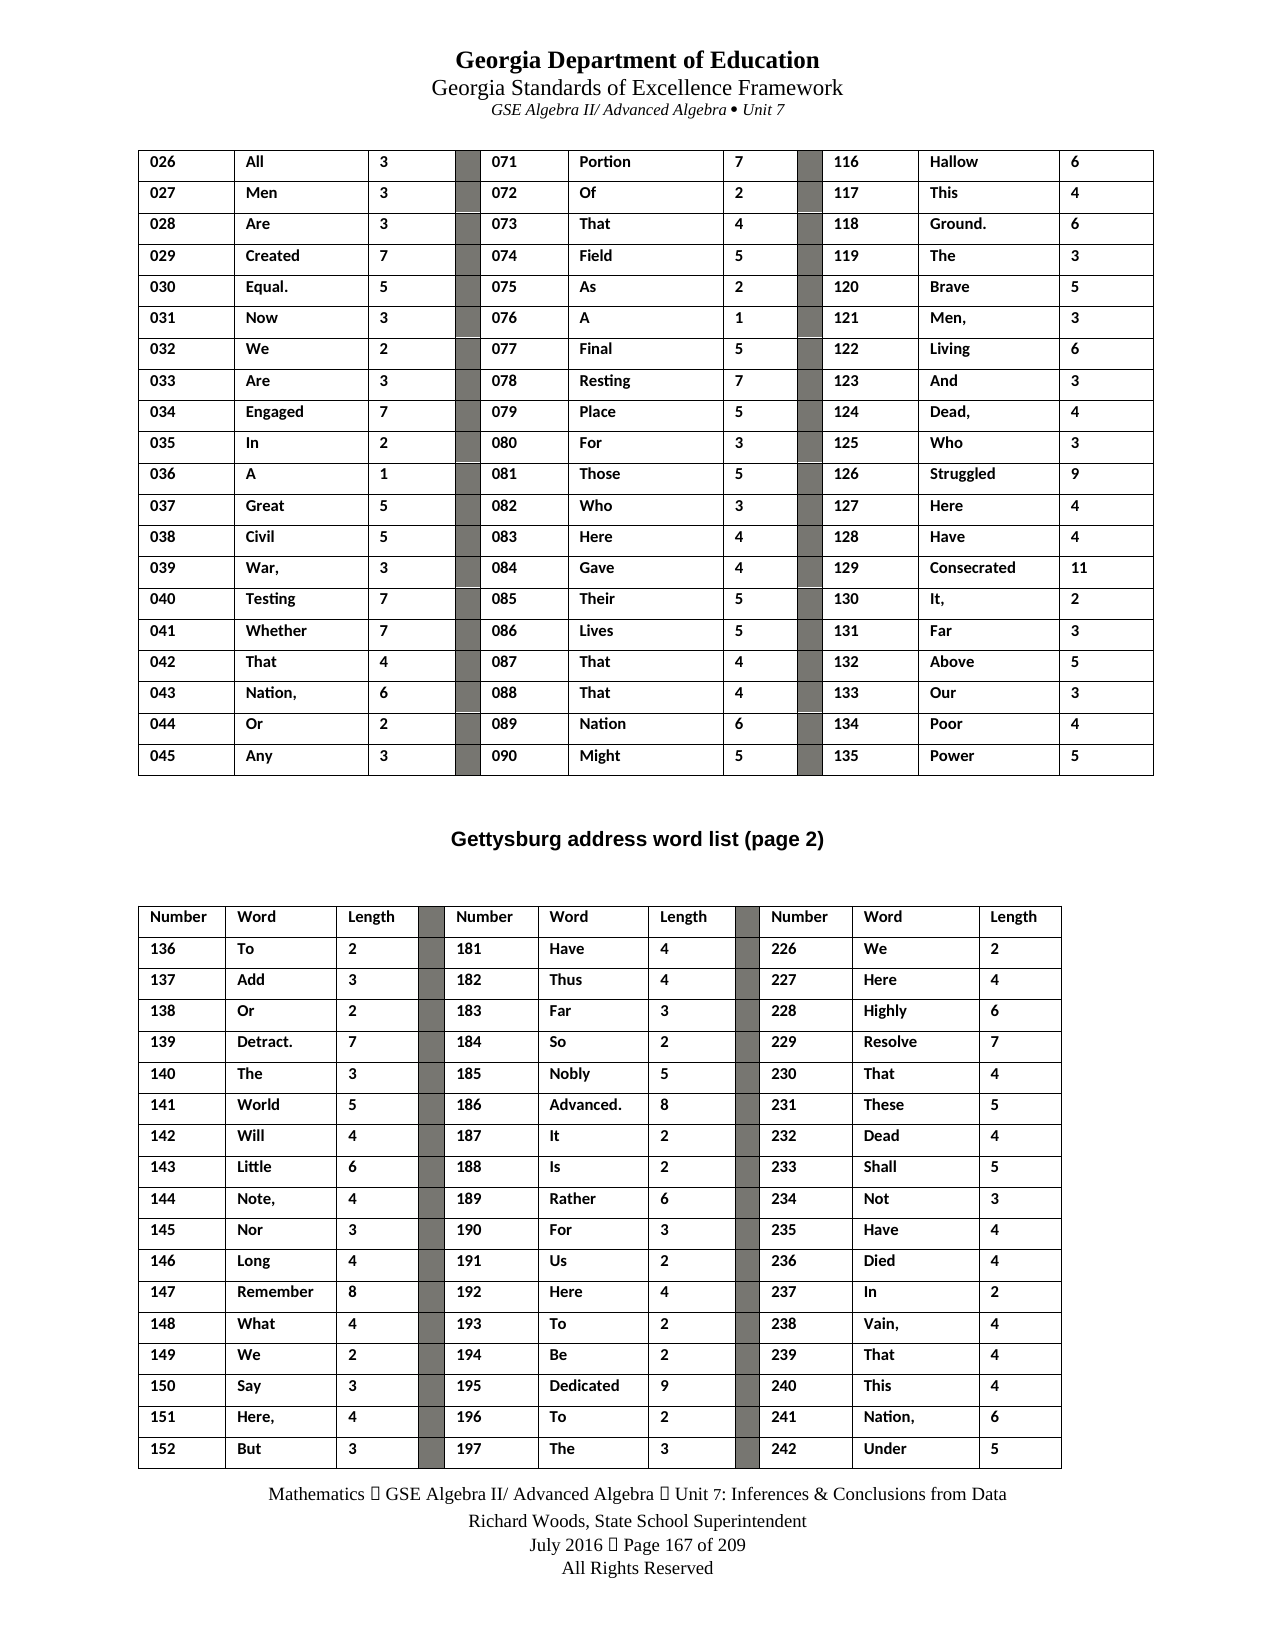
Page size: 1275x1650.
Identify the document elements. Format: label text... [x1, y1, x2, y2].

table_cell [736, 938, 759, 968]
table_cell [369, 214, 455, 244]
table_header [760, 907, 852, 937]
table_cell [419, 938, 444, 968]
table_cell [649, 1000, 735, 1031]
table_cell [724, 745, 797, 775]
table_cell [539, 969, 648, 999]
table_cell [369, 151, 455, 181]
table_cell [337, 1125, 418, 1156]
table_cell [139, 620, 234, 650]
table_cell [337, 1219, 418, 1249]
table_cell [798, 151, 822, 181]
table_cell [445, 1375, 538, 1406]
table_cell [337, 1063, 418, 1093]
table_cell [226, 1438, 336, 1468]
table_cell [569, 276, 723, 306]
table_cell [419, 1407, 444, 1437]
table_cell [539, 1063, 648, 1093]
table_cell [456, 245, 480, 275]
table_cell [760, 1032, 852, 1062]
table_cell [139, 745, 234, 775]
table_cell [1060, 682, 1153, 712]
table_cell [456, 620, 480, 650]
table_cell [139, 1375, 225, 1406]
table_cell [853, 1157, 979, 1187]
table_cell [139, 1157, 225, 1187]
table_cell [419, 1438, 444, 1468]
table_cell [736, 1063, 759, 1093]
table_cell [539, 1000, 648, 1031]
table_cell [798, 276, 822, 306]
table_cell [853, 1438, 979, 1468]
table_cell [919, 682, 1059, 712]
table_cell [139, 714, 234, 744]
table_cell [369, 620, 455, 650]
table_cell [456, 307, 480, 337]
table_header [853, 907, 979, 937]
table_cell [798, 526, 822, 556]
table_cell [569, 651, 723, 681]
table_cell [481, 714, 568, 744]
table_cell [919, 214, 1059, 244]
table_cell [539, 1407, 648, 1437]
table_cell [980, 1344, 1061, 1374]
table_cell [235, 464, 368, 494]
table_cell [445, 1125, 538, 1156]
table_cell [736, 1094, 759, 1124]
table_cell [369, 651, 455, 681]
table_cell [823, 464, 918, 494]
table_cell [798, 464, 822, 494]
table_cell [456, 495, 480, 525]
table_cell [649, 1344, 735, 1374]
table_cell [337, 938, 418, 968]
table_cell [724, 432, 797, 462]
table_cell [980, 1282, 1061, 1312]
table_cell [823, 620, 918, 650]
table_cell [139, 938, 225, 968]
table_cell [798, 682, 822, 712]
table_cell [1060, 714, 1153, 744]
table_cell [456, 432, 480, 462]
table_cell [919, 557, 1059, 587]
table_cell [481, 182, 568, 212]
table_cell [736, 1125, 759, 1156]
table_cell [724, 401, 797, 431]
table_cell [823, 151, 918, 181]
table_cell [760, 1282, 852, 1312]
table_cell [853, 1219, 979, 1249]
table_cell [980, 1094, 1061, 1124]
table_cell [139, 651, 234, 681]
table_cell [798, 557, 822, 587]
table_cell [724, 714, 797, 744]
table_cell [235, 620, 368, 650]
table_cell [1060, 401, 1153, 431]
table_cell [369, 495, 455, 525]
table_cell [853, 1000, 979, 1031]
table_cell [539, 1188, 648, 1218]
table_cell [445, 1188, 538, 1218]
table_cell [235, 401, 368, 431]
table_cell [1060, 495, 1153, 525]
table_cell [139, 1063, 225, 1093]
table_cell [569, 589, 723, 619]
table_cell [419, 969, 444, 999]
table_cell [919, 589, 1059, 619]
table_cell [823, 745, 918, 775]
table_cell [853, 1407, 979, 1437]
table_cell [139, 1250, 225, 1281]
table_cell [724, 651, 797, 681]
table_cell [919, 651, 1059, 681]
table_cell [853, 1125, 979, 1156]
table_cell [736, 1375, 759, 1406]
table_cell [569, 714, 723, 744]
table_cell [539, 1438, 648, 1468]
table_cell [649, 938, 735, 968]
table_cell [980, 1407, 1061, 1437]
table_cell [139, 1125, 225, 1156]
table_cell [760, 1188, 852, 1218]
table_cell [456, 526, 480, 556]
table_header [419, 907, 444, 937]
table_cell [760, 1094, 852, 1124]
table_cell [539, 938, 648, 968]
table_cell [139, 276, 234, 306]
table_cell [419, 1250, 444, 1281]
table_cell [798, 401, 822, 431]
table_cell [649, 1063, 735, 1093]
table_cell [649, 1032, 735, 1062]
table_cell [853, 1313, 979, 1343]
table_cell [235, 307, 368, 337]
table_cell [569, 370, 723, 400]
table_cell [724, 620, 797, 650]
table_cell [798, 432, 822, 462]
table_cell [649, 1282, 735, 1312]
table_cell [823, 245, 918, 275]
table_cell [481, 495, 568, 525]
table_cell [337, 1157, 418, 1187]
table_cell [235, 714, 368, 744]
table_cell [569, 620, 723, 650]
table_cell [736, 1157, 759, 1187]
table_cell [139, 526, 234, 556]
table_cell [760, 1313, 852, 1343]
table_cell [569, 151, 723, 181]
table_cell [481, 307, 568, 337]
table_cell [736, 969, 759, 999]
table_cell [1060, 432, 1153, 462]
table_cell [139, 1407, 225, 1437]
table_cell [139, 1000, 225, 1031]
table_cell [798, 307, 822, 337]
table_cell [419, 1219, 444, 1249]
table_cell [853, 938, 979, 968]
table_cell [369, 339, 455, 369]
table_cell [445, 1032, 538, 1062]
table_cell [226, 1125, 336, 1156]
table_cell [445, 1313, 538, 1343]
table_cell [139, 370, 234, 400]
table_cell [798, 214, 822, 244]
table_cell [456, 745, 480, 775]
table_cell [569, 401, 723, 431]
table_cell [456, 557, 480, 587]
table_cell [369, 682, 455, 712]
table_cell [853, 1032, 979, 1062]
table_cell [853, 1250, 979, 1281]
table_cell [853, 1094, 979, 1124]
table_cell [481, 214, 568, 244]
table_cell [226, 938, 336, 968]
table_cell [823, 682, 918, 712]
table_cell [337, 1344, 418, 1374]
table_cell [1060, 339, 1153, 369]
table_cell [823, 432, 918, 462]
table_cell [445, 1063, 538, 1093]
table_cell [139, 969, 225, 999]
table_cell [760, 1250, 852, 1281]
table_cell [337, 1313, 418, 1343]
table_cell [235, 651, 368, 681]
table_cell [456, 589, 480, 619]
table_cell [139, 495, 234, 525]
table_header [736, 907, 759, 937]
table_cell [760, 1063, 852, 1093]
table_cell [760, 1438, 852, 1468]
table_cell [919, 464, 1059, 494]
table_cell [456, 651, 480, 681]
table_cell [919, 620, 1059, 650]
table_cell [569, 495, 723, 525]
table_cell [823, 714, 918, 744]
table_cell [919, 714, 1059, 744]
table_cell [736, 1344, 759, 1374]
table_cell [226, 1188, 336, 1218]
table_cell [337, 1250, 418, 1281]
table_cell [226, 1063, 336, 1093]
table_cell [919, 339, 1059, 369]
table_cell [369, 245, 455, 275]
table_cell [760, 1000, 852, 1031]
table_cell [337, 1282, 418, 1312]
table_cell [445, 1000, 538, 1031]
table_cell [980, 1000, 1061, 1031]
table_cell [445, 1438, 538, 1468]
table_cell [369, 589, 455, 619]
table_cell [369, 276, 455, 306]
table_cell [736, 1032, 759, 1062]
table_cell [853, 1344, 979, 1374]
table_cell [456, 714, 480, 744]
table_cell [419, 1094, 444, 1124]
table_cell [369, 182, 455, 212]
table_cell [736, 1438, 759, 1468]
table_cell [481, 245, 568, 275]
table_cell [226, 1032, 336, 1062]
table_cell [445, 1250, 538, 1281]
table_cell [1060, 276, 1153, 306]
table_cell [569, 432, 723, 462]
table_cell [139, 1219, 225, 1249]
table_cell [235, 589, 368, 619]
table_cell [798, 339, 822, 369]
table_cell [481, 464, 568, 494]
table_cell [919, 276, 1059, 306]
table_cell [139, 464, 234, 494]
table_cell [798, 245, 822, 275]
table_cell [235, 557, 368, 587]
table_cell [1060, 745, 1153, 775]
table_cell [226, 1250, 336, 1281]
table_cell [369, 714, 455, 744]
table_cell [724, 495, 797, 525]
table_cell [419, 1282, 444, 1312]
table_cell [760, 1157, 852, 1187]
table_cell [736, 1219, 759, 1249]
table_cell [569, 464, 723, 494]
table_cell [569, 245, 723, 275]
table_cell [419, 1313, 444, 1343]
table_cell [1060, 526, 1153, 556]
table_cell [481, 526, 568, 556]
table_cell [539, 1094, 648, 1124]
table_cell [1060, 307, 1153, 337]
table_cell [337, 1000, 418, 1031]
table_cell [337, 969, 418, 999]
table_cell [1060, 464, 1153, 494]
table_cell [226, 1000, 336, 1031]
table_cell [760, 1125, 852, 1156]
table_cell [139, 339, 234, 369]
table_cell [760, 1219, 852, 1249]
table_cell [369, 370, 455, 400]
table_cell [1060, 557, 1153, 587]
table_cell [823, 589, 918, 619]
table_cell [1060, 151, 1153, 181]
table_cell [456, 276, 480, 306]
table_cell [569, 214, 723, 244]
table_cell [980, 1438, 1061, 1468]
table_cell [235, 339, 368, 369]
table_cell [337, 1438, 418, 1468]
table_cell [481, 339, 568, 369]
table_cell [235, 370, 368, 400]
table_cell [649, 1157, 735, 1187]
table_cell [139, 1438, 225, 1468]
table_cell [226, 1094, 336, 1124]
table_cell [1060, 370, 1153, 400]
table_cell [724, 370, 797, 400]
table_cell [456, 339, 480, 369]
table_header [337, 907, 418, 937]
text Gettysburg address word list (page 2) [150, 827, 1125, 851]
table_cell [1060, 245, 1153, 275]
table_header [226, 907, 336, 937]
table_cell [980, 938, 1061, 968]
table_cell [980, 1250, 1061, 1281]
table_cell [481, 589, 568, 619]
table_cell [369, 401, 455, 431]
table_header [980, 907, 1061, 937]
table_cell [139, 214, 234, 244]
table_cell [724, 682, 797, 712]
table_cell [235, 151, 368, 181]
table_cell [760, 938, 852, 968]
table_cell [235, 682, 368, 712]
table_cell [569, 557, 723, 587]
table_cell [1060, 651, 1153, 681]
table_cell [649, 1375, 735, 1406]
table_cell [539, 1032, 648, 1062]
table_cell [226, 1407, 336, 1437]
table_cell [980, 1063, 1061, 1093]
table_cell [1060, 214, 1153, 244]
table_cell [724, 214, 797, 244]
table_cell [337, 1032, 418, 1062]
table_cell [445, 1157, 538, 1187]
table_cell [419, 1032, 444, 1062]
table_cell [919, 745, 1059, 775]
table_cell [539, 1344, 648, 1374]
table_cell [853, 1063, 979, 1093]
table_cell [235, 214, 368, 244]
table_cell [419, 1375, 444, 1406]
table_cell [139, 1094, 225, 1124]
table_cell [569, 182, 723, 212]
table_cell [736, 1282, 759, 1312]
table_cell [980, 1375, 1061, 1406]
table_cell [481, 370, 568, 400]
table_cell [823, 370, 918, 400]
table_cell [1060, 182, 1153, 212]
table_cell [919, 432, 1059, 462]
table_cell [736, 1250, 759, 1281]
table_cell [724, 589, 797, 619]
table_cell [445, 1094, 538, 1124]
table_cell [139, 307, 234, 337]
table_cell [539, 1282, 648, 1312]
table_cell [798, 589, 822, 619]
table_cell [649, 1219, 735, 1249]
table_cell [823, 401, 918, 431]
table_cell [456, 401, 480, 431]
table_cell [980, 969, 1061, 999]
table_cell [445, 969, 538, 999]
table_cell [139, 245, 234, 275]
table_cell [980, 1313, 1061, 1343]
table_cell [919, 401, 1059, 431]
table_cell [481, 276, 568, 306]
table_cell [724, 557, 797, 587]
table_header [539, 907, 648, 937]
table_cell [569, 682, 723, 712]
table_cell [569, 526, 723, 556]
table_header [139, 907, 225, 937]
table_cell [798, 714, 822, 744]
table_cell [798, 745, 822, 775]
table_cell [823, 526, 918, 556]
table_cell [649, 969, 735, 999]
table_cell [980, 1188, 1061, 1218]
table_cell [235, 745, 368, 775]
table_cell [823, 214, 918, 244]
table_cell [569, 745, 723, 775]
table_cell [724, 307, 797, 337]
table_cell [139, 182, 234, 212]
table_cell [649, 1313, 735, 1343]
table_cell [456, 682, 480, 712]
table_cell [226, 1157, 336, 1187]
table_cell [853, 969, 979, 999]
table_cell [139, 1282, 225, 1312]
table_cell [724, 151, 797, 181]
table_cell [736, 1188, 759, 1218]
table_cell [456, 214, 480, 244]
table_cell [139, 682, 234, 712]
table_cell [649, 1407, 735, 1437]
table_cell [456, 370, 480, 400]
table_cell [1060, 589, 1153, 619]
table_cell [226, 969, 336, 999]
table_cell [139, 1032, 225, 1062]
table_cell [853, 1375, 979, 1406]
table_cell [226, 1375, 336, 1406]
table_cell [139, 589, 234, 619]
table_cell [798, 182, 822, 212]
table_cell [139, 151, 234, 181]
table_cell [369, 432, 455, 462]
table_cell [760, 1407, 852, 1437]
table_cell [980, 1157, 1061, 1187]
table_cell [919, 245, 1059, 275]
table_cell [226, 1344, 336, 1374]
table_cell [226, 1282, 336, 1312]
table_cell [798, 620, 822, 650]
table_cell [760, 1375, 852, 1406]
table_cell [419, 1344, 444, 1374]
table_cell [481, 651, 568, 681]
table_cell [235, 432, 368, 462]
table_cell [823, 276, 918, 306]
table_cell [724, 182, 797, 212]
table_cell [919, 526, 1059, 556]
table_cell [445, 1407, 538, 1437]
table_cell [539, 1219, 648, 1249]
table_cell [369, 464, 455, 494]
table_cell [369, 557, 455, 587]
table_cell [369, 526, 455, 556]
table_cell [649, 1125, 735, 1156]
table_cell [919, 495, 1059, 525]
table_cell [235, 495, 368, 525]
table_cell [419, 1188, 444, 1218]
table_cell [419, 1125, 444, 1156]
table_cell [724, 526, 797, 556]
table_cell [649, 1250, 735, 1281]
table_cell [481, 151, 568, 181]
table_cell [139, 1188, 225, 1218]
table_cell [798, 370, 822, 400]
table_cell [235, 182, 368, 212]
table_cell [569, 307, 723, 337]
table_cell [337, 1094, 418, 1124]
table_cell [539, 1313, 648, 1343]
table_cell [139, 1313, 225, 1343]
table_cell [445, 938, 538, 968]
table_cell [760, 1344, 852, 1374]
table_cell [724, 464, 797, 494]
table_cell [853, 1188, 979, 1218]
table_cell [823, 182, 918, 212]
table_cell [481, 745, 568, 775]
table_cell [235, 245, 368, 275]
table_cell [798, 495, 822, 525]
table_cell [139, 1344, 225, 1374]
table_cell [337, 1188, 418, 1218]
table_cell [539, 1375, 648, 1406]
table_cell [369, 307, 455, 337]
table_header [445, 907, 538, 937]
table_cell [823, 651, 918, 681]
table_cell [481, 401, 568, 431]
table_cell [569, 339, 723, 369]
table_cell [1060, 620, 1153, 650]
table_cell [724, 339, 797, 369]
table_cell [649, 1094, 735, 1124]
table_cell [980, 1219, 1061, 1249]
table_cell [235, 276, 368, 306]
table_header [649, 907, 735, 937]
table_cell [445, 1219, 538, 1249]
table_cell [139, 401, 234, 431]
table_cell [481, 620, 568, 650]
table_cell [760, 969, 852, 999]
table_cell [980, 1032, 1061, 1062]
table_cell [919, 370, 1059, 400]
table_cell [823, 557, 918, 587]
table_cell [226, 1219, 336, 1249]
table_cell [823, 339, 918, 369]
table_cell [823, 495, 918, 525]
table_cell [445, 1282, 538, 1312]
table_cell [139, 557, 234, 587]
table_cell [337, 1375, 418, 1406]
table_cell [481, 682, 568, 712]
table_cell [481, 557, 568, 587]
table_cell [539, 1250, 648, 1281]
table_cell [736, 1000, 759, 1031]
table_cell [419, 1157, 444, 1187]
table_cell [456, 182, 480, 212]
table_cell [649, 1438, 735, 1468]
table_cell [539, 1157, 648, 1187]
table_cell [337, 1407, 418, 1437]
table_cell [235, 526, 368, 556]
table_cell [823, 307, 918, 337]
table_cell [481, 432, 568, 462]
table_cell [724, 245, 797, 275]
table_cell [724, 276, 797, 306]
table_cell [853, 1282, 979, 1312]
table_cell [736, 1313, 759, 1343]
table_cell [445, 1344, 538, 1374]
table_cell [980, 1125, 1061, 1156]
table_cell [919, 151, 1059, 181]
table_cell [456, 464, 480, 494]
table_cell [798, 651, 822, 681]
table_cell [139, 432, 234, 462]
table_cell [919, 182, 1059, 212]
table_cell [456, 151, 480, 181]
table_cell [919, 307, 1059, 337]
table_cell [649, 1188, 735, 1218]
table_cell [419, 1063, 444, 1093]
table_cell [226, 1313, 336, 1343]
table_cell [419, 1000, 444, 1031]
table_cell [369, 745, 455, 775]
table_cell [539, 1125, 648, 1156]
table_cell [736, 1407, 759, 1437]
